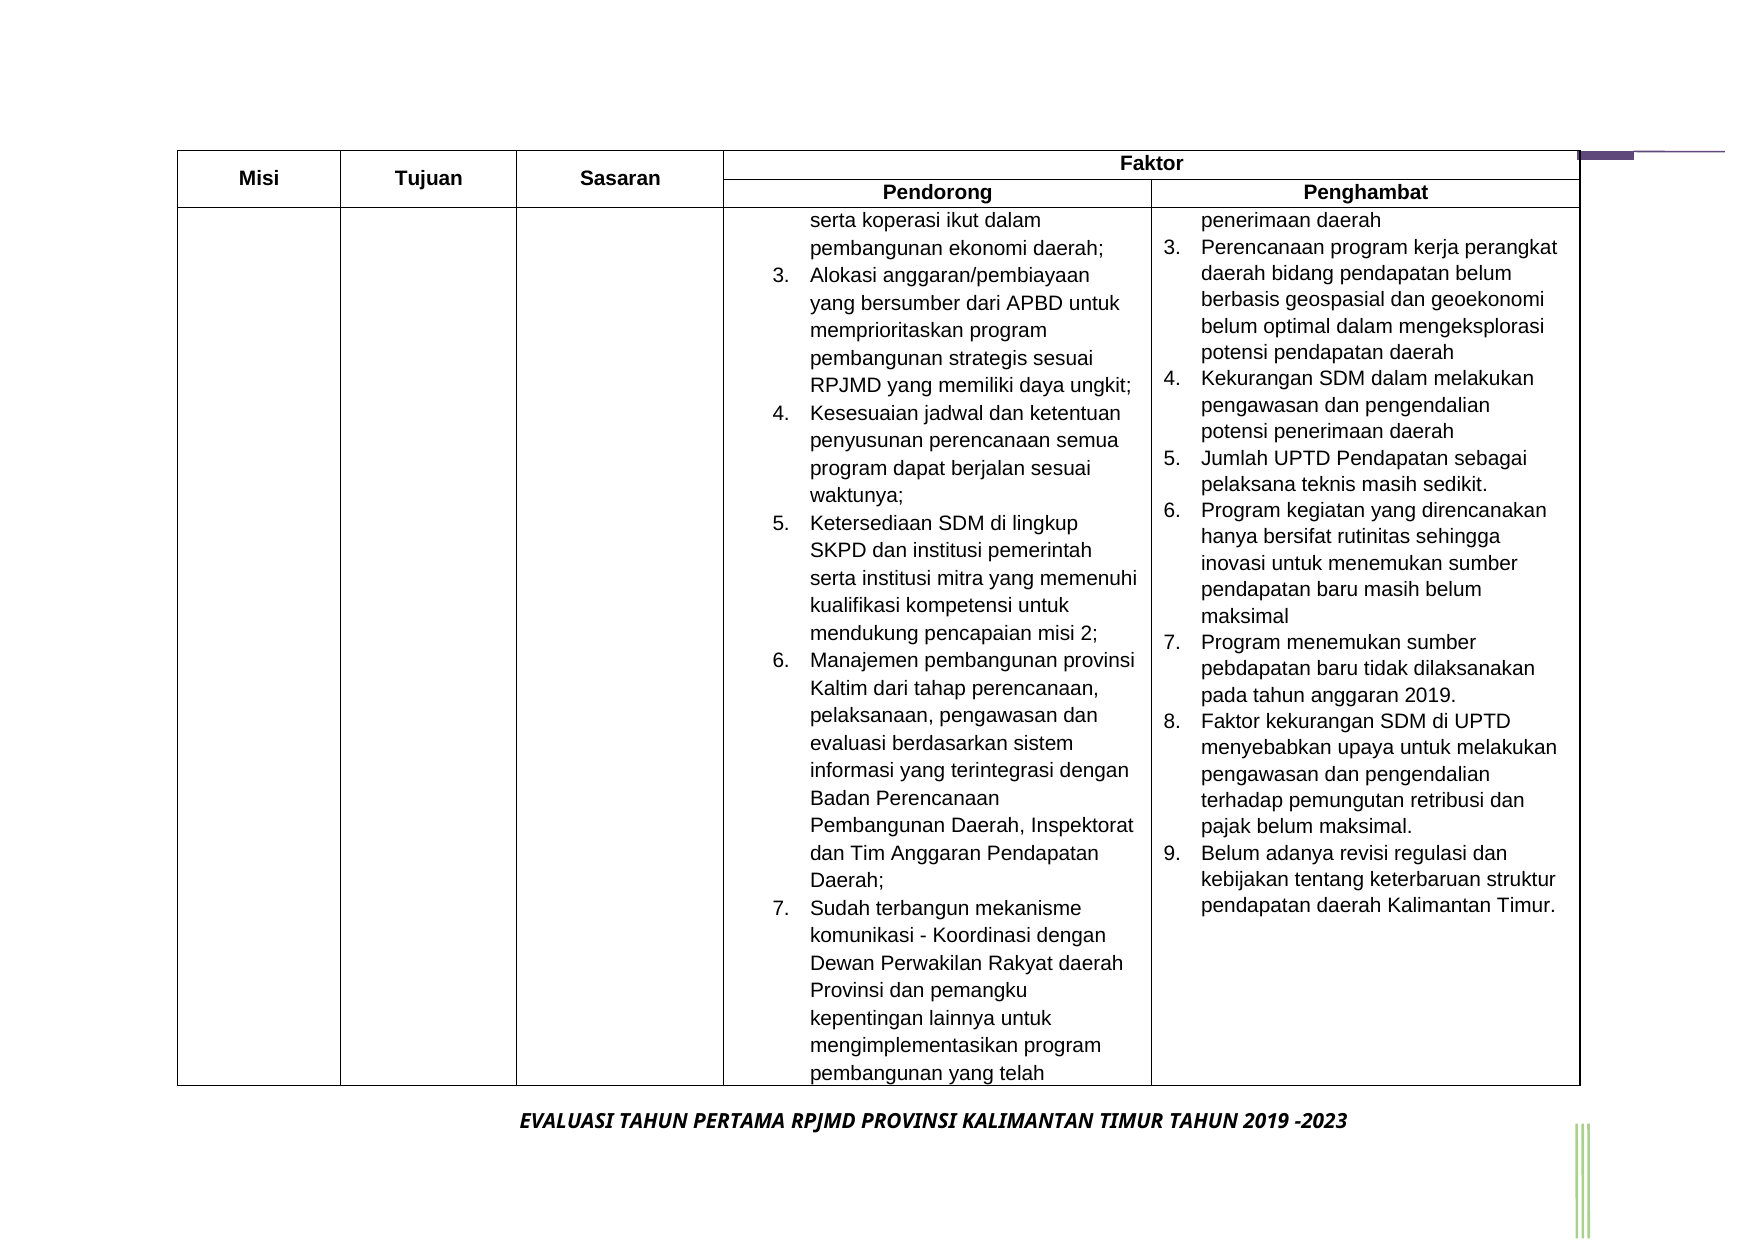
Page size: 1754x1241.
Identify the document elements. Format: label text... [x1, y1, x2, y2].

table_header Faktor [724, 151, 1579, 178]
table_cell [341, 208, 516, 1084]
table_cell Pendorong [724, 180, 1151, 207]
table_header Sasaran [517, 151, 723, 207]
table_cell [1152, 208, 1579, 1084]
table_header Misi [178, 151, 340, 207]
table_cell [724, 208, 1151, 1084]
table_cell [178, 208, 340, 1084]
table_header Tujuan [341, 151, 516, 207]
table_cell Penghambat [1152, 180, 1579, 207]
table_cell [517, 208, 723, 1084]
